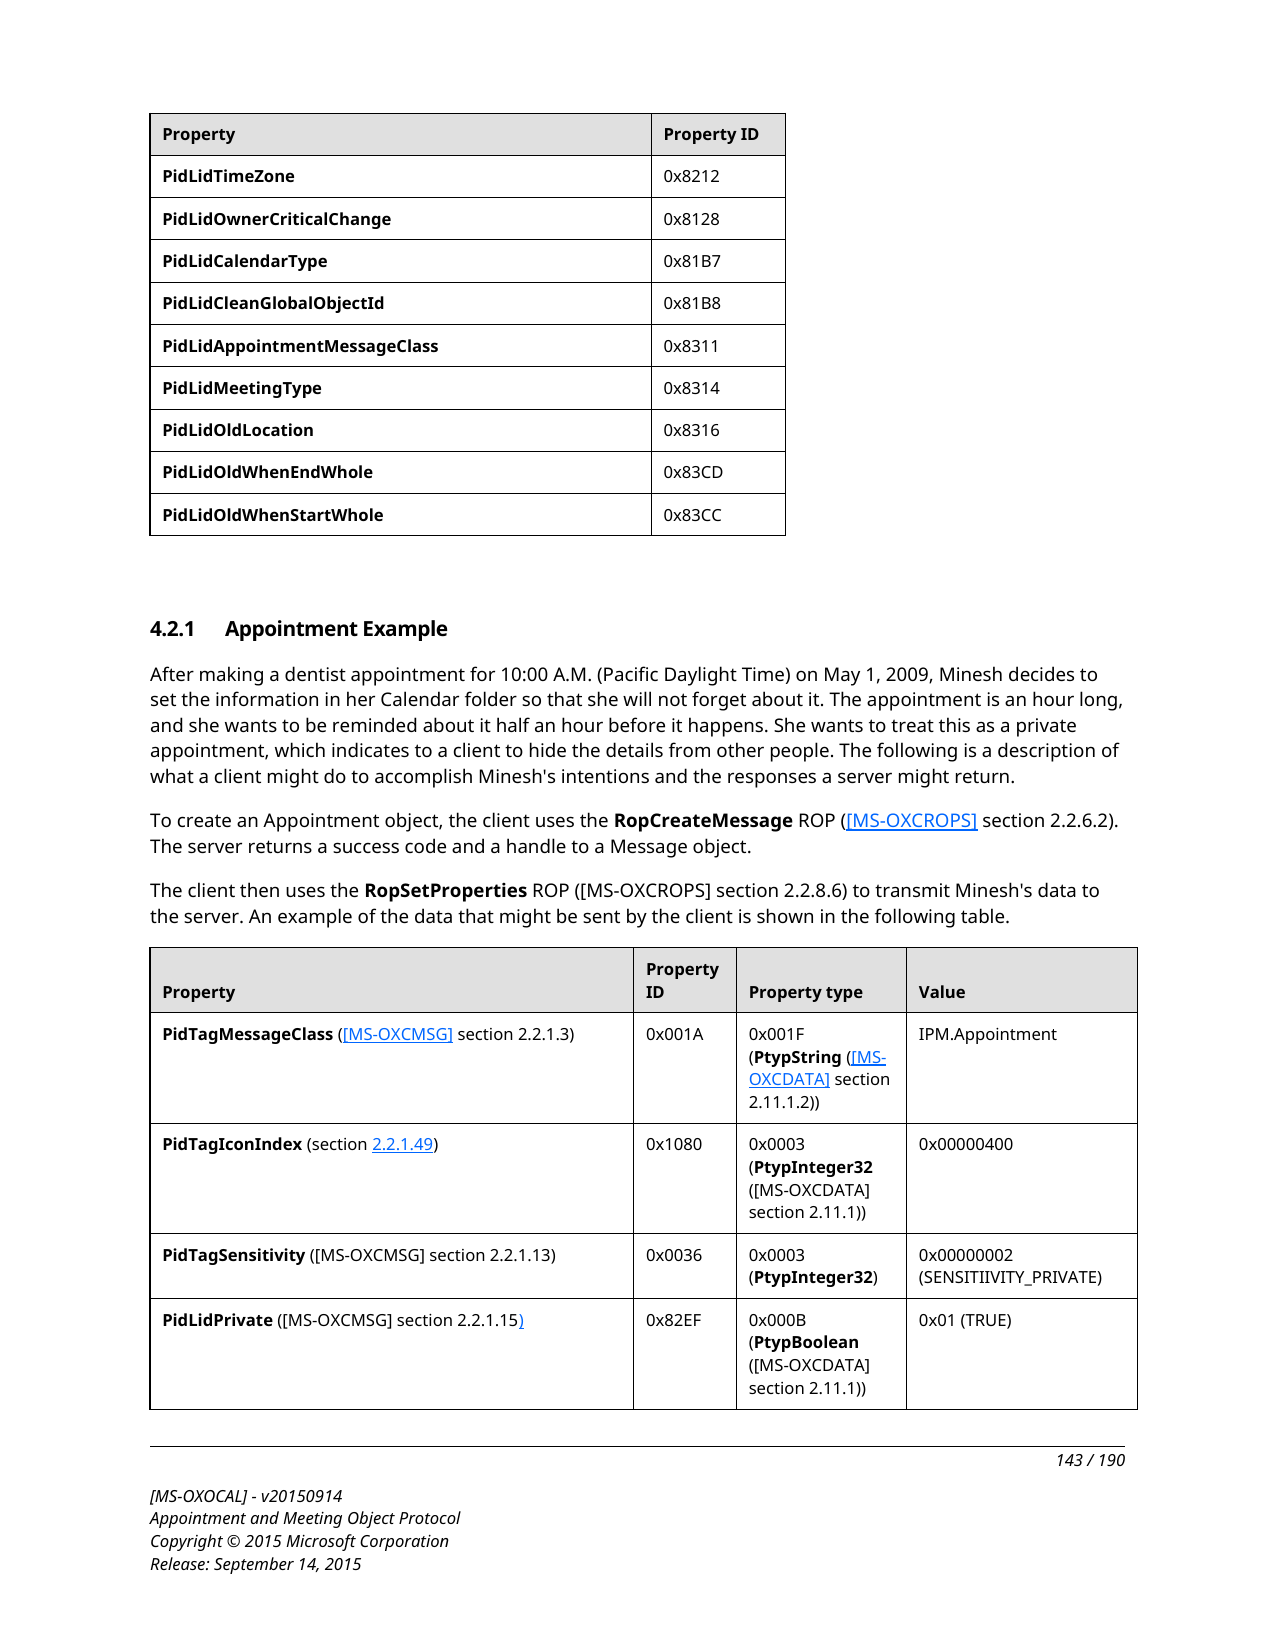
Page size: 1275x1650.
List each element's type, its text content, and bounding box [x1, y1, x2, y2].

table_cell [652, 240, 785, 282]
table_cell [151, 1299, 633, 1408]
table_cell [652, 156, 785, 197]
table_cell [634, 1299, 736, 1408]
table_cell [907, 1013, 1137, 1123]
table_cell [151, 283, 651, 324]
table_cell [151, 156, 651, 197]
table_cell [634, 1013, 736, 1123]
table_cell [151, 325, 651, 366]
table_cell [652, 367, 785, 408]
text After making a dentist appointment for 10:00 A.M. (Pacific Daylight Time) on May 1, 2009, Minesh decides to set the information in her Calendar folder so that she will not forget about it. The appointment is an hour long, and she wants to be reminded about it half an hour before it happens. She wants to treat this as a private appointment, which indicates to a client to hide the details from other people. The following is a description of what a client might do to accomplish Minesh's intentions and the responses a server might return. [150, 661, 1125, 789]
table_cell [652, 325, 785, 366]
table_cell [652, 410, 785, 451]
subtitle Appointment Example [150, 614, 1125, 642]
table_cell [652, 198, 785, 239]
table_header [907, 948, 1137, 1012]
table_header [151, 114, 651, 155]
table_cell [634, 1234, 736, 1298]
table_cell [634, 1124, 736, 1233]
text To create an Appointment object, the client uses the RopCreateMessage ROP ([MS-OXCROPS] section 2.2.6.2). The server returns a success code and a handle to a Message object. [150, 808, 1125, 859]
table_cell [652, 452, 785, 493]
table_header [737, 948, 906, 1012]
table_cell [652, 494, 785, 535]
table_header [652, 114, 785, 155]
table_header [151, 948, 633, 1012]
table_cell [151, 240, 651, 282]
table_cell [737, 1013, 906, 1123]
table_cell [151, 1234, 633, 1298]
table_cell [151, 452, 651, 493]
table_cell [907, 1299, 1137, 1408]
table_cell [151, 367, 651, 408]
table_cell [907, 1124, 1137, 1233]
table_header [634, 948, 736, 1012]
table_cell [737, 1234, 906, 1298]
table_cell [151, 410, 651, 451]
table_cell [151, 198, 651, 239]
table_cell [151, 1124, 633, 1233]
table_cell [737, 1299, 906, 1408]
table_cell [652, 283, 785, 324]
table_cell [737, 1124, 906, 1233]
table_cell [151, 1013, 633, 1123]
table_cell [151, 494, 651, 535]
text The client then uses the RopSetProperties ROP ([MS-OXCROPS] section 2.2.8.6) to transmit Minesh's data to the server. An example of the data that might be sent by the client is shown in the following table. [150, 877, 1125, 928]
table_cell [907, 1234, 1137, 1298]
